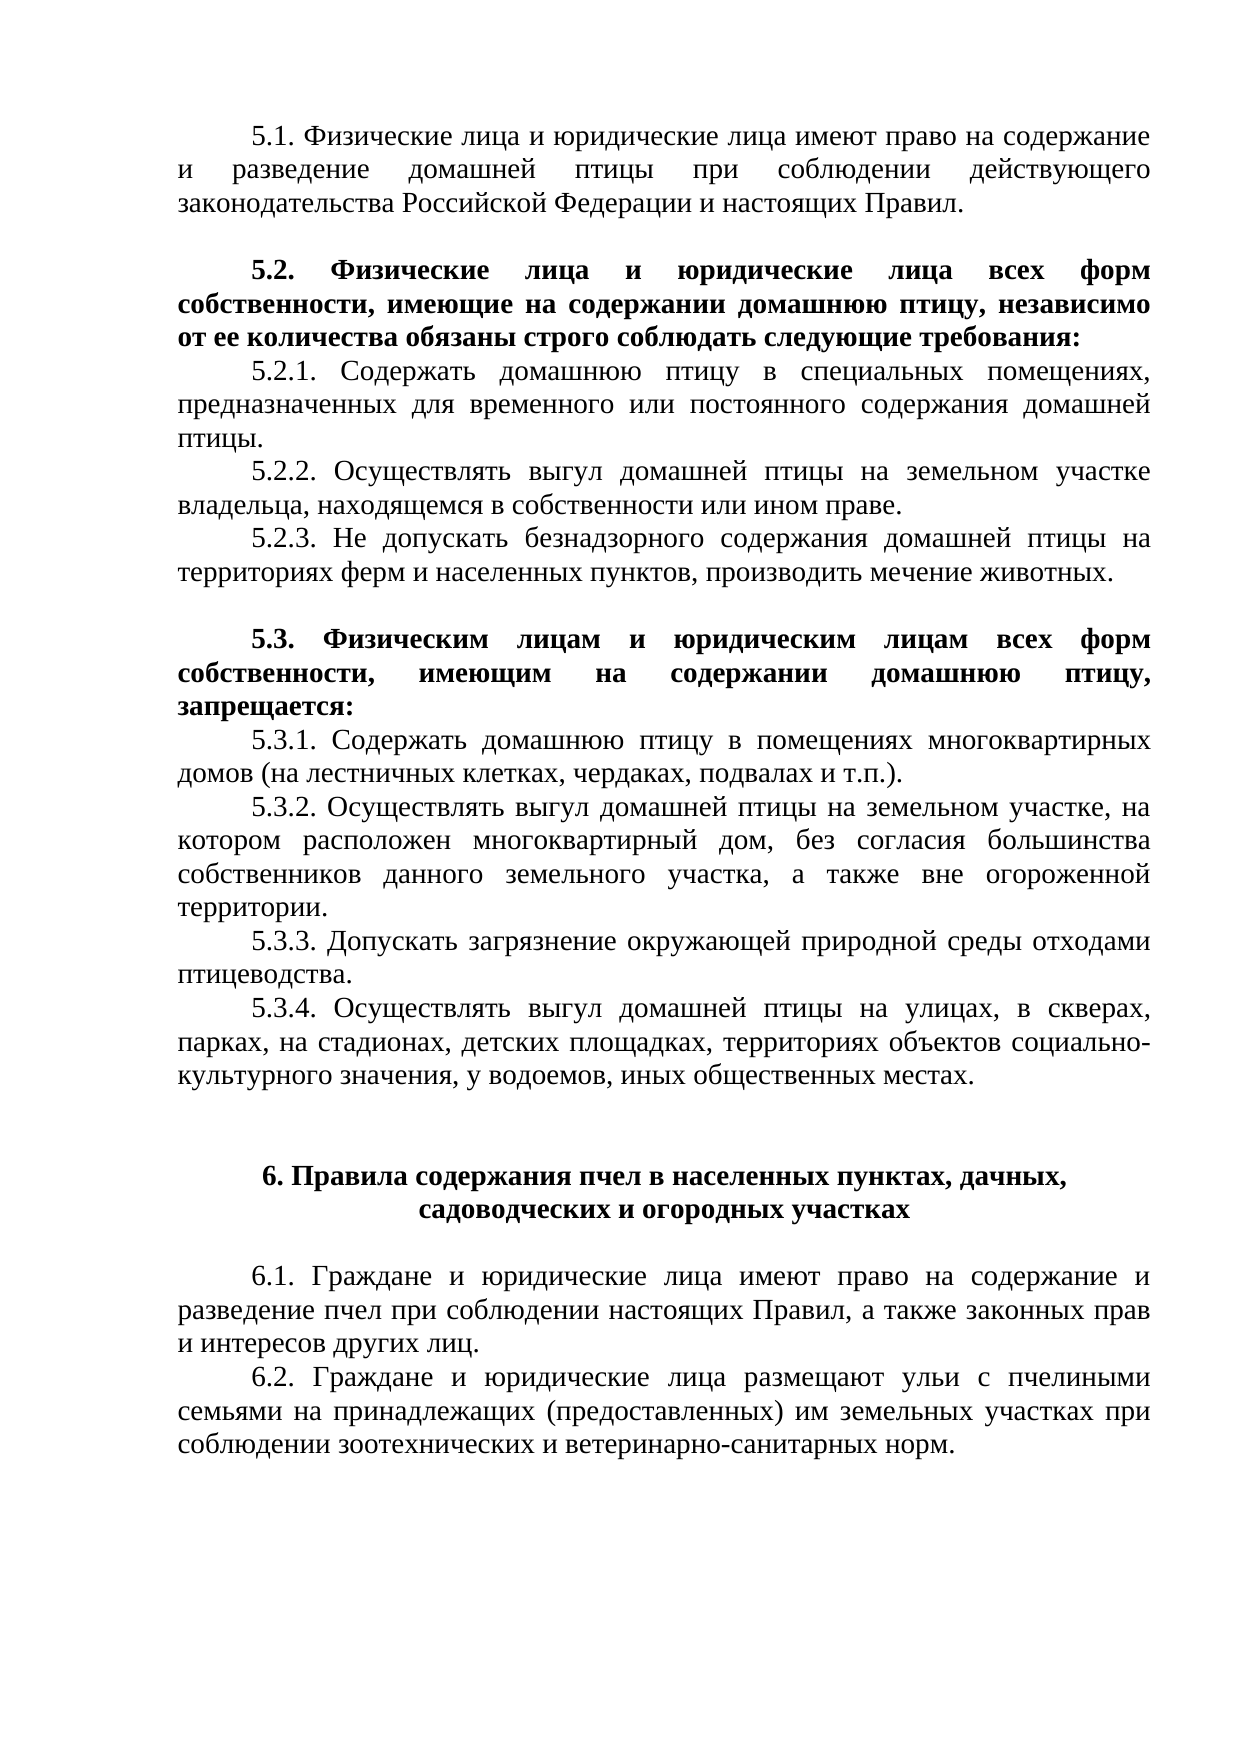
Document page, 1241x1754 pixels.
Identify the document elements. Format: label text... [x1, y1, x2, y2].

text садоводческих и огородных участках [177, 1191, 1152, 1225]
text 5.3.1. Содержать домашнюю птицу в помещениях многоквартирных домов (на лестничных клетках, чердаках, подвалах и т.п.). [177, 722, 1152, 789]
text 6.1. Граждане и юридические лица имеют право на содержание и разведение пчел при соблюдении настоящих Правил, а также законных прав и интересов других лиц. [177, 1258, 1152, 1359]
text 6.2. Граждане и юридические лица размещают ульи с пчелиными семьями на принадлежащих (предоставленных) им земельных участках при соблюдении зоотехнических и ветеринарно-санитарных норм. [177, 1359, 1152, 1460]
text 5.3.3. Допускать загрязнение окружающей природной среды отходами птицеводства. [177, 923, 1152, 990]
text 5.3.2. Осуществлять выгул домашней птицы на земельном участке, на котором расположен многоквартирный дом, без согласия большинства собственников данного земельного участка, а также вне огороженной территории. [177, 789, 1152, 923]
text 5.3.4. Осуществлять выгул домашней птицы на улицах, в скверах, парках, на стадионах, детских площадках, территориях объектов социально-культурного значения, у водоемов, иных общественных местах. [177, 990, 1152, 1091]
text 6. Правила содержания пчел в населенных пунктах, дачных, [177, 1158, 1152, 1191]
text 5.1. Физические лица и юридические лица имеют право на содержание и разведение домашней птицы при соблюдении действующего законодательства Российской Федерации и настоящих Правил. [177, 118, 1152, 219]
text 5.2.1. Содержать домашнюю птицу в специальных помещениях, предназначенных для временного или постоянного содержания домашней птицы. [177, 353, 1152, 453]
text 5.2.2. Осуществлять выгул домашней птицы на земельном участке владельца, находящемся в собственности или ином праве. [177, 453, 1152, 521]
text 5.2.3. Не допускать безнадзорного содержания домашней птицы на территориях ферм и населенных пунктов, производить мечение животных. [177, 521, 1152, 588]
text 5.3. Физическим лицам и юридическим лицам всех форм собственности, имеющим на содержании домашнюю птицу, запрещается: [177, 621, 1152, 722]
text 5.2. Физические лица и юридические лица всех форм собственности, имеющие на содержании домашнюю птицу, независимо от ее количества обязаны строго соблюдать следующие требования: [177, 252, 1152, 353]
